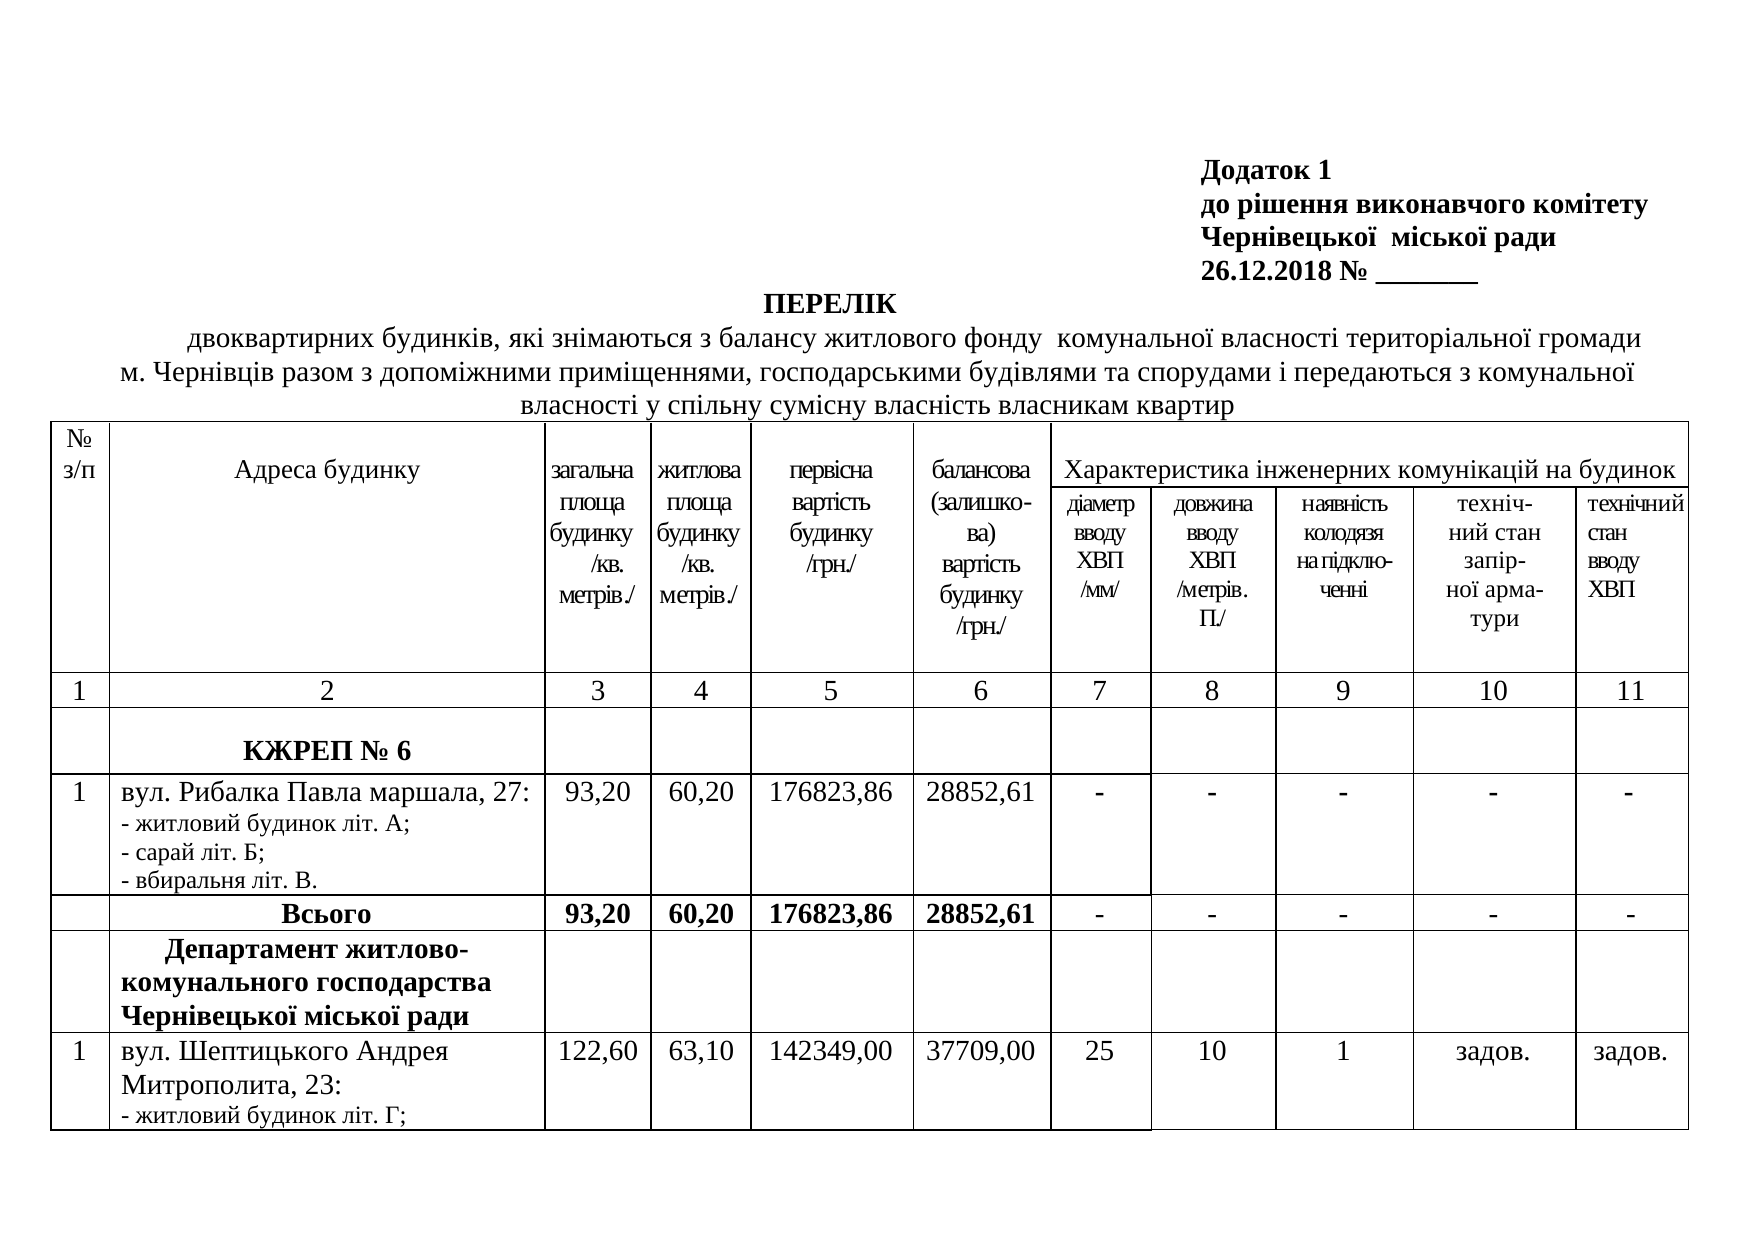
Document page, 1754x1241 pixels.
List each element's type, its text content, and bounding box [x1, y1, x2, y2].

table_header Адреса будинку [110, 422, 545, 672]
table_cell [1152, 708, 1275, 773]
table_cell 37709,00 [914, 1033, 1050, 1129]
text двоквартирних будинків, які знімаються з балансу житлового фонду комунальної власності територіальної громади м. Чернівців разом з допоміжними приміщеннями, господарськими будівлями та спорудами і передаються з комунальної [27, 320, 1728, 387]
table_cell - [1277, 895, 1413, 929]
text до рішення виконавчого комітету [27, 186, 1728, 219]
table_cell [52, 896, 109, 929]
table_header № з/п [52, 422, 109, 672]
table_cell 1 [52, 673, 109, 707]
table_header первісна вартість будинку /грн./ [752, 422, 913, 672]
table_cell 10 [1414, 673, 1575, 707]
table_cell 1 [52, 1033, 109, 1129]
table_cell [1052, 708, 1150, 773]
table_cell 10 [1152, 1033, 1275, 1129]
table_cell [1577, 931, 1688, 1032]
table_cell 6 [914, 673, 1050, 707]
table_cell 63,10 [652, 1033, 750, 1129]
table_cell [546, 708, 650, 773]
table_cell 2 [110, 673, 544, 707]
table_cell - [1577, 895, 1688, 929]
table_cell - [1577, 774, 1688, 894]
table_cell вул. Шептицького Андрея Митрополита, 23: - житловий будинок літ. Г; [110, 1033, 544, 1129]
table_cell - [1152, 774, 1275, 894]
table_cell 142349,00 [752, 1033, 913, 1129]
table_cell 93,20 [546, 896, 650, 929]
table_cell [914, 931, 1050, 1032]
table_cell - [1052, 896, 1151, 929]
table_cell 1 [52, 775, 109, 894]
table_cell технічний стан вводу ХВП [1577, 488, 1688, 672]
table_cell [752, 708, 913, 773]
table_cell [52, 708, 109, 773]
table_header житлова площа будинку /кв. метрів./ [652, 422, 751, 672]
table_cell наявність колодязя на підклю-ченні [1277, 488, 1413, 672]
text власності у спільну сумісну власність власникам квартир [27, 387, 1728, 421]
table_cell діаметр вводу ХВП /мм/ [1052, 488, 1150, 672]
table_cell 4 [652, 673, 750, 707]
table_cell - [1414, 774, 1575, 894]
table_cell 60,20 [652, 896, 750, 929]
table_header балансова (залишко-ва) вартість будинку /грн./ [914, 422, 1051, 672]
table_header Характеристика інженерних комунікацій на будинок [1052, 422, 1688, 486]
table_header загальна площа будинку /кв. метрів./ [546, 422, 651, 672]
table_cell Департамент житлово- комунального господарства Чернівецької міської ради [110, 931, 544, 1032]
table_cell [1152, 931, 1275, 1032]
table_cell [52, 931, 109, 1032]
table_cell [1577, 708, 1688, 773]
table_cell [1277, 931, 1413, 1032]
table_cell 28852,61 [914, 896, 1050, 929]
text Чернівецької міської ради [27, 219, 1734, 253]
table_cell 5 [752, 673, 913, 707]
table_cell довжина вводу ХВП /метрів. П./ [1152, 488, 1275, 672]
table_cell 60,20 [652, 775, 750, 894]
table_cell задов. [1577, 1033, 1688, 1129]
table_cell 9 [1277, 673, 1413, 707]
table_cell - [1277, 774, 1413, 894]
table_cell Всього [110, 896, 544, 929]
table_cell 8 [1152, 673, 1275, 707]
table_cell 3 [546, 673, 650, 707]
table_cell [652, 931, 750, 1032]
table_cell задов. [1414, 1033, 1575, 1129]
table_cell техніч- ний стан запір- ної арма- тури [1414, 488, 1575, 672]
table_cell 176823,86 [752, 775, 913, 894]
text ПЕРЕЛІК [27, 287, 1710, 320]
table_cell - [1052, 775, 1150, 894]
table_cell 28852,61 [914, 775, 1050, 894]
table_cell КЖРЕП № 6 [110, 708, 544, 773]
table_cell [1414, 931, 1575, 1032]
table_cell 1 [1277, 1033, 1413, 1129]
table_cell - [1152, 895, 1275, 929]
table_cell 11 [1577, 673, 1688, 707]
table_cell 122,60 [546, 1033, 650, 1129]
table_cell вул. Рибалка Павла маршала, 27: - житловий будинок літ. А; - сарай літ. Б; - вбиральня літ. В. [110, 775, 544, 894]
table_cell 93,20 [546, 775, 650, 894]
table_cell [546, 931, 650, 1032]
table_cell [1277, 708, 1413, 773]
text Додаток 1 [27, 152, 1728, 186]
table_cell - [1414, 895, 1575, 929]
table_cell 176823,86 [752, 896, 913, 929]
table_cell [752, 931, 913, 1032]
table_cell 25 [1052, 1033, 1151, 1129]
table_cell [652, 708, 750, 773]
table_cell [914, 708, 1050, 773]
text 26.12.2018 № _______ [27, 253, 1710, 287]
table_cell 7 [1052, 673, 1150, 707]
table_cell [1052, 931, 1151, 1032]
table_cell [1414, 708, 1575, 773]
